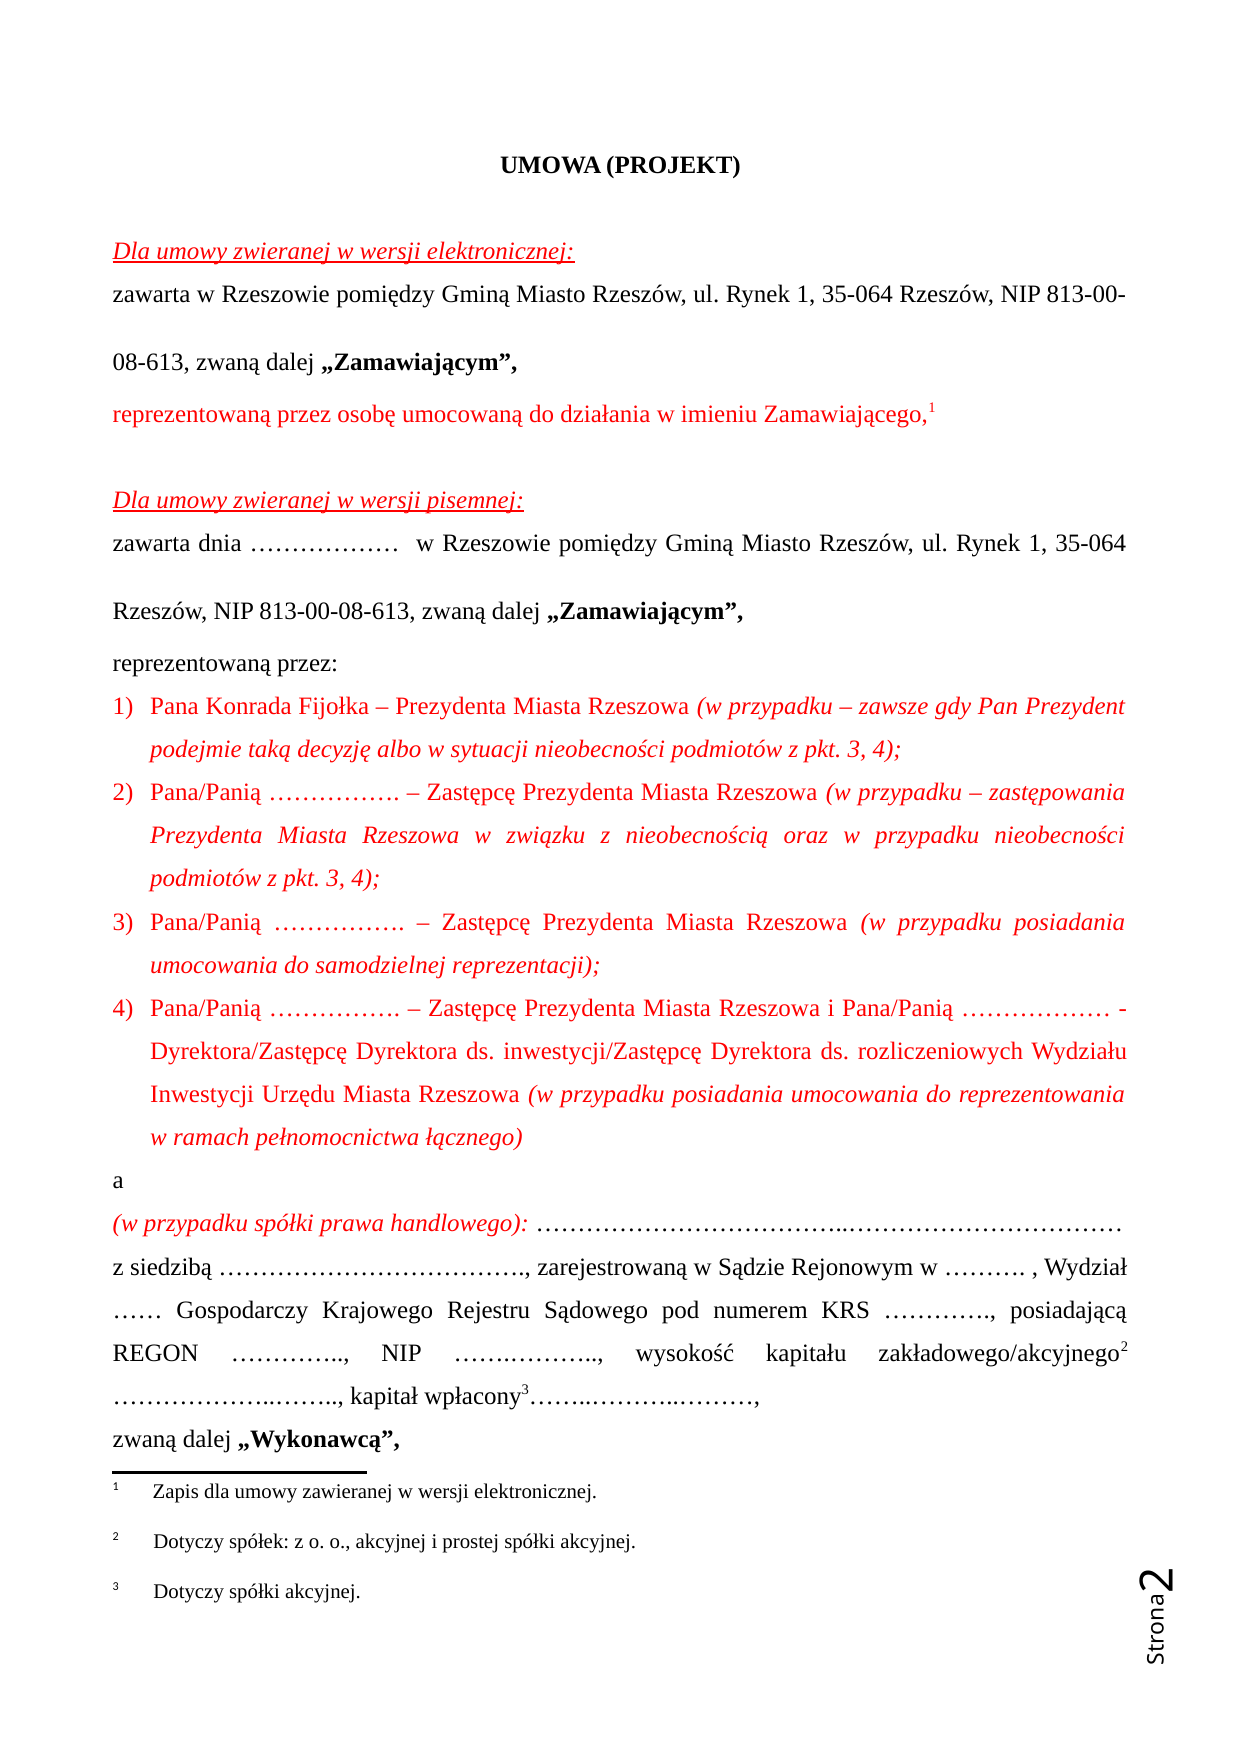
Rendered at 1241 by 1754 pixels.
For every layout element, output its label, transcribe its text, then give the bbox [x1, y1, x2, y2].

text zawarta w Rzeszowie pomiędzy Gminą Miasto Rzeszów, ul. Rynek 1, 35-064 Rzeszów, NIP 813-00-08-613, zwaną dalej „Zamawiającym”, [112, 279, 1128, 376]
text reprezentowaną przez: [112, 648, 1128, 677]
text zawarta dnia ……………… w Rzeszowie pomiędzy Gminą Miasto Rzeszów, ul. Rynek 1, 35-064 Rzeszów, NIP 813-00-08-613, zwaną dalej „Zamawiającym”, [112, 528, 1128, 625]
text zwaną dalej „Wykonawcą”, [112, 1424, 1128, 1453]
list Pana Konrada Fijołka – Prezydenta Miasta Rzeszowa (w przypadku – zawsze gdy Pan Prezydent podejmie taką decyzję albo w sytuacji nieobecności podmiotów z pkt. 3, 4); [112, 691, 1128, 763]
text (w przypadku spółki prawa handlowego): ………………………………..…………………………… [112, 1208, 1128, 1237]
list Pana/Panią ……………. – Zastępcę Prezydenta Miasta Rzeszowa i Pana/Panią ……………… - Dyrektora/Zastępcę Dyrektora ds. inwestycji/Zastępcę Dyrektora ds. rozliczeniowych Wydziału Inwestycji Urzędu Miasta Rzeszowa (w przypadku posiadania umocowania do reprezentowania w ramach pełnomocnictwa łącznego) [112, 993, 1128, 1151]
text z siedzibą ………………………………., zarejestrowaną w Sądzie Rejonowym w ………. , Wydział …… Gospodarczy Krajowego Rejestru Sądowego pod numerem KRS …………., posiadającą REGON ………….., NIP …….……….., wysokość kapitału zakładowego/akcyjnego ………………..…….., kapitał wpłacony……..………..………, [112, 1252, 1128, 1410]
text Dla umowy zwieranej w wersji pisemnej: [112, 485, 1128, 514]
list a [112, 1165, 1128, 1194]
list Pana/Panią ……………. – Zastępcę Prezydenta Miasta Rzeszowa (w przypadku – zastępowania Prezydenta Miasta Rzeszowa w związku z nieobecnością oraz w przypadku nieobecności podmiotów z pkt. 3, 4); [112, 777, 1128, 892]
subtitle UMOWA (PROJEKT) [112, 150, 1128, 179]
text reprezentowaną przez osobę umocowaną do działania w imieniu Zamawiającego, [112, 399, 1128, 428]
list Pana/Panią ……………. – Zastępcę Prezydenta Miasta Rzeszowa (w przypadku posiadania umocowania do samodzielnej reprezentacji); [112, 907, 1128, 978]
text Dla umowy zwieranej w wersji elektronicznej: [112, 236, 1128, 265]
